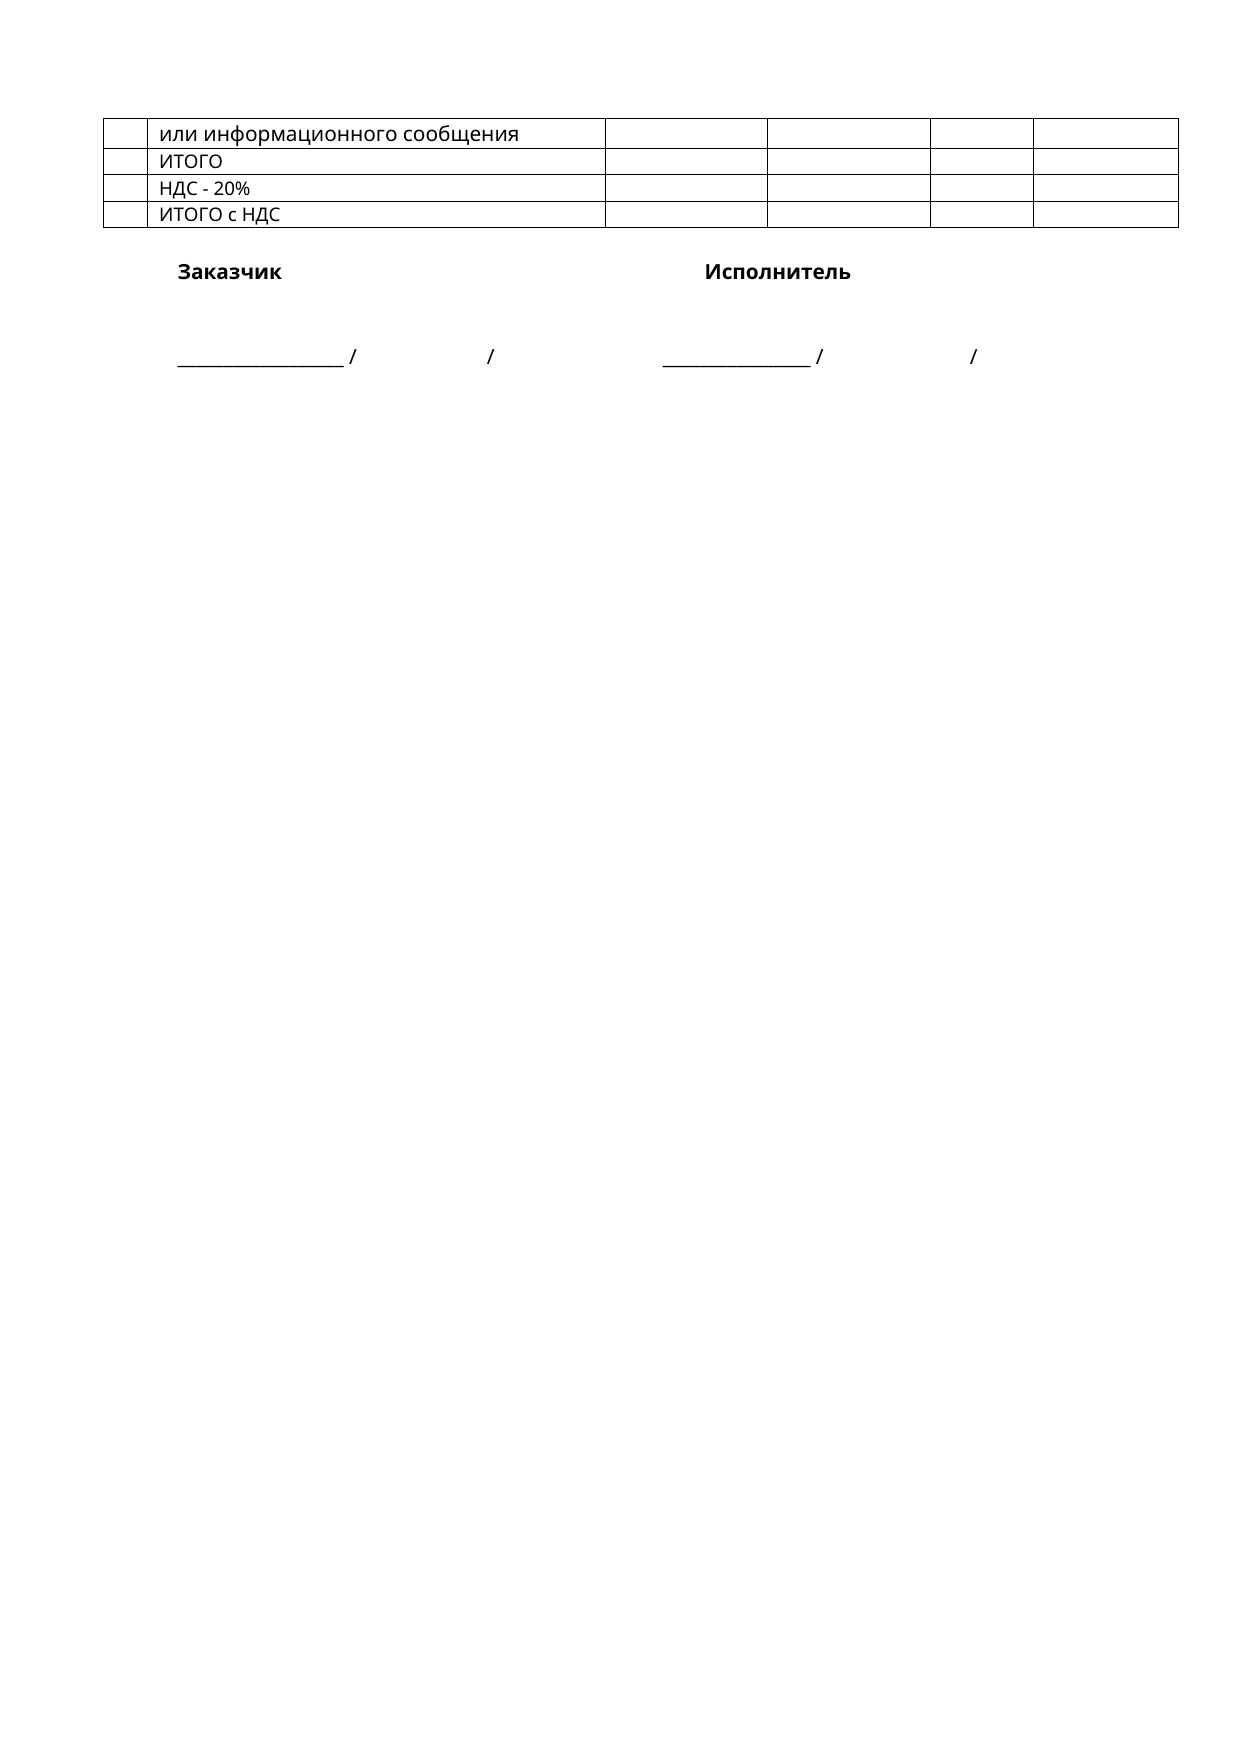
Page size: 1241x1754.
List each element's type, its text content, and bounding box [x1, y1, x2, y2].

table_cell [768, 175, 930, 201]
table_cell [104, 202, 147, 227]
table_cell [931, 175, 1033, 201]
table_cell [606, 149, 767, 174]
table_cell [606, 175, 767, 201]
table_cell [606, 119, 767, 148]
table_cell [931, 202, 1033, 227]
table_cell 61 600 [768, 119, 930, 148]
table_cell 15 [104, 119, 147, 148]
table_cell НДС - 20% [148, 175, 605, 201]
table_cell [931, 119, 1033, 148]
table_cell [1034, 149, 1178, 174]
table_cell [1034, 119, 1178, 148]
table_cell ИТОГО с НДС [148, 202, 605, 227]
table_cell [768, 202, 930, 227]
table_cell [1034, 202, 1178, 227]
table_cell [931, 149, 1033, 174]
table_cell [104, 175, 147, 201]
table_cell [606, 202, 767, 227]
table_cell [1034, 175, 1178, 201]
table_cell [104, 149, 147, 174]
text __________________ / / ________________ / / [177, 342, 1152, 371]
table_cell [148, 119, 605, 148]
table_cell [768, 149, 930, 174]
table_cell ИТОГО [148, 149, 605, 174]
text Заказчик Исполнитель [177, 257, 1152, 285]
